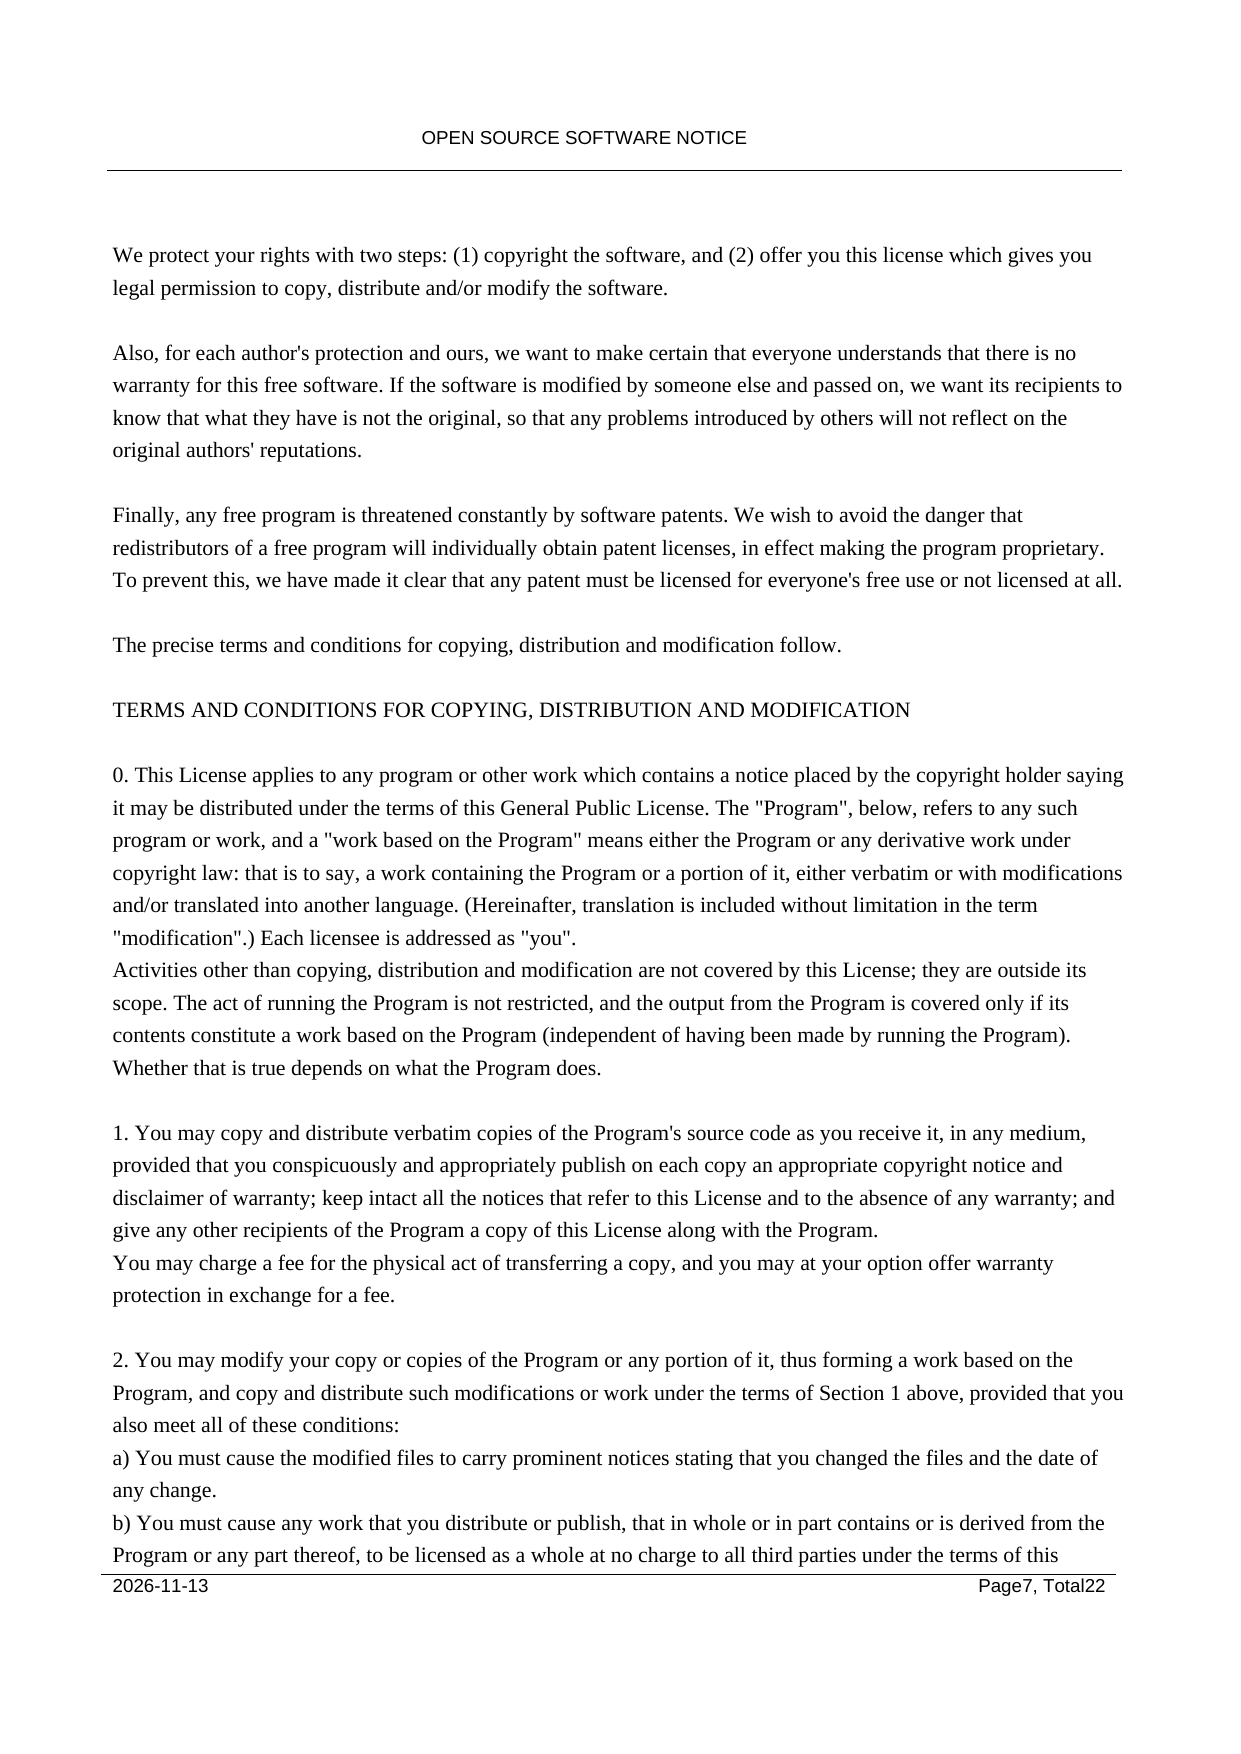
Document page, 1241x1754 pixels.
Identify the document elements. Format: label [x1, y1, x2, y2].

text [112, 206, 1128, 1571]
